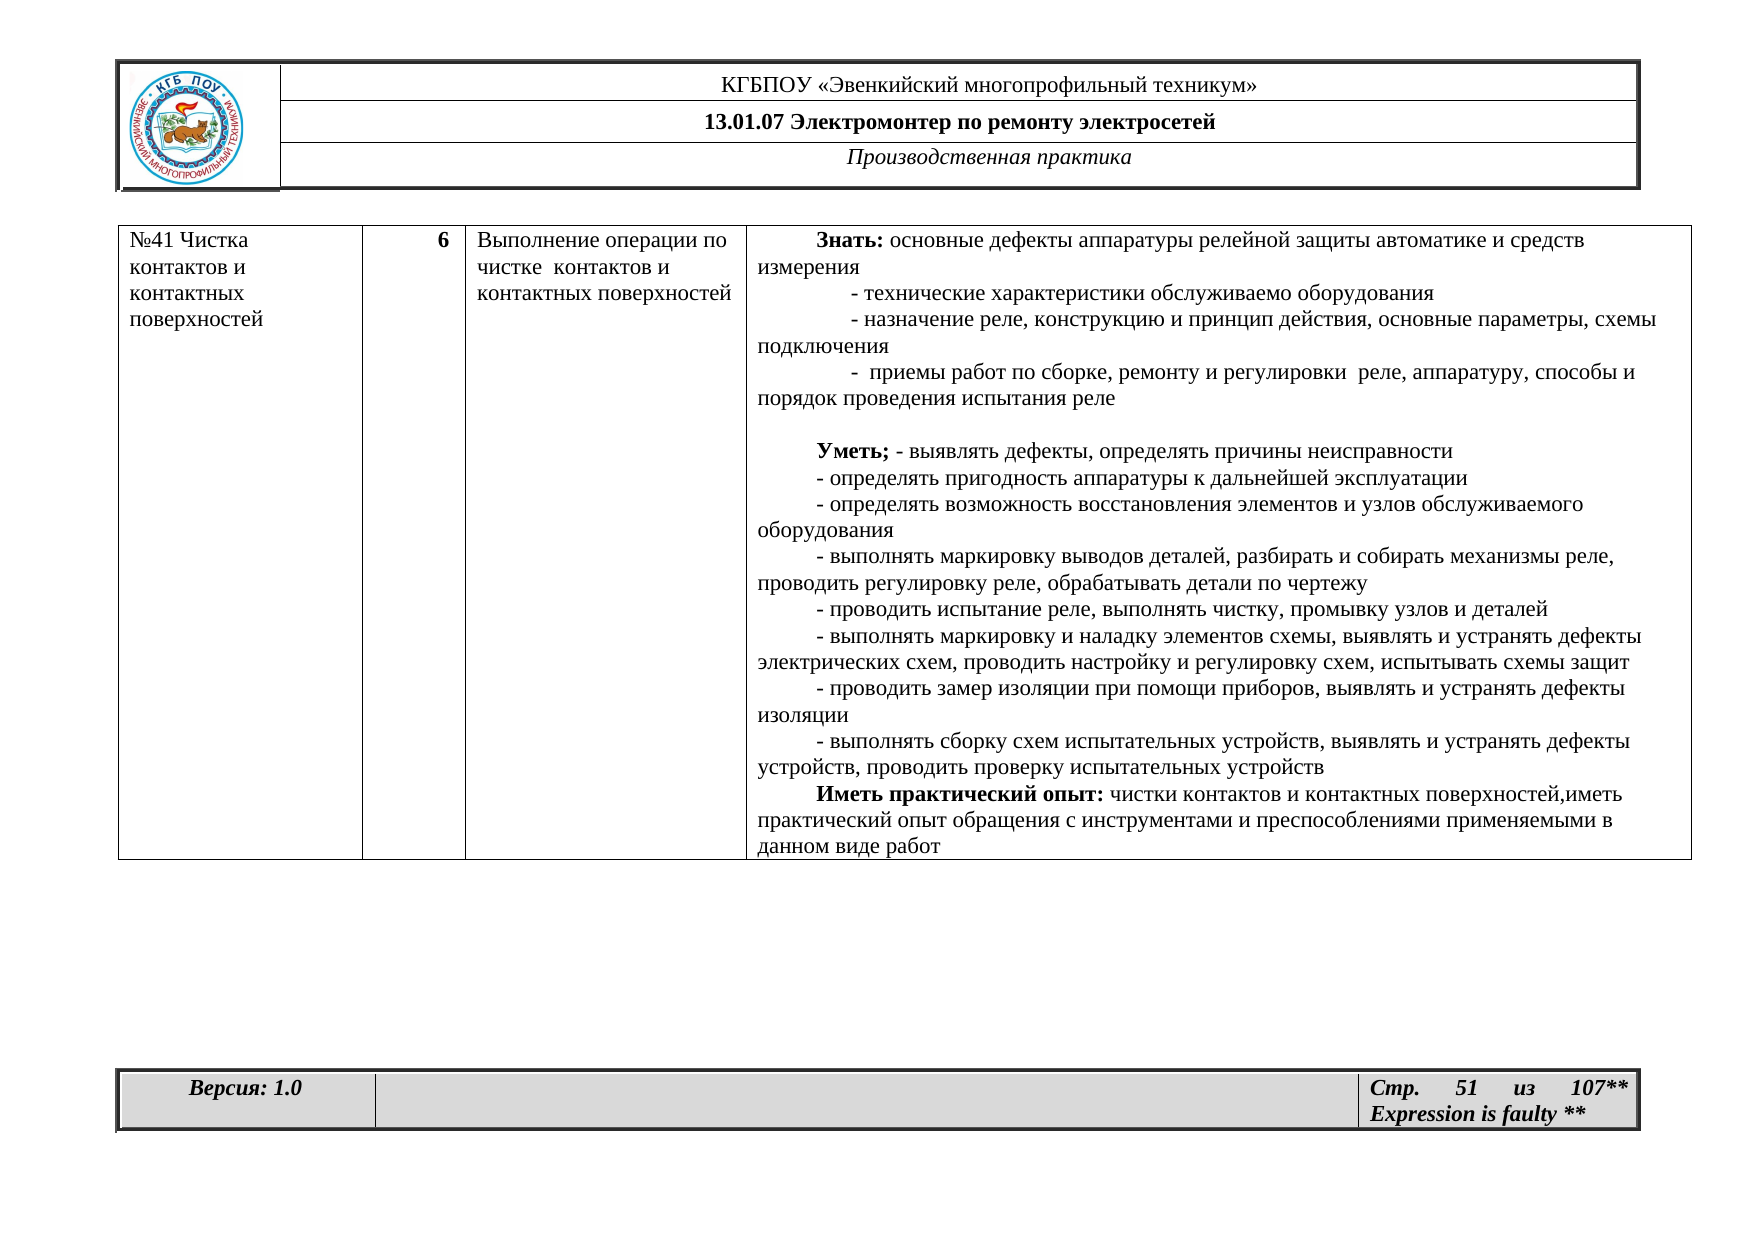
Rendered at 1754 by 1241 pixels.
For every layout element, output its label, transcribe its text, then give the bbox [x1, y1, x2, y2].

picture [129, 71, 176, 119]
table_cell Выполнение операции по чистке контактов и контактных поверхностей [466, 226, 746, 859]
table_cell Знать: основные дефекты аппаратуры релейной защиты автоматике и средств измерения - технические характеристики обслуживаемо оборудования - назначение реле, конструкцию и принцип действия, основные параметры, схемы подключения - приемы работ по сборке, ремонту и регулировки реле, аппаратуру, способы и порядок проведения испытания реле Уметь; - выявлять дефекты, определять причины неисправности - определять пригодность аппаратуры к дальнейшей эксплуатации - определять возможность восстановления элементов и узлов обслуживаемого оборудования - выполнять маркировку выводов деталей, разбирать и собирать механизмы реле, проводить регулировку реле, обрабатывать детали по чертежу - проводить испытание реле, выполнять чистку, промывку узлов и деталей - выполнять маркировку и наладку элементов схемы, выявлять и устранять дефекты электрических схем, проводить настройку и регулировку схем, испытывать схемы защит - проводить замер изоляции при помощи приборов, выявлять и устранять дефекты изоляции - выполнять сборку схем испытательных устройств, выявлять и устранять дефекты устройств, проводить проверку испытательных устройств Иметь практический опыт: чистки контактов и контактных поверхностей,иметь практический опыт обращения с инструментами и преспособлениями применяемыми в данном виде работ [747, 226, 1691, 859]
picture [129, 71, 244, 186]
table_cell 6 [363, 226, 465, 859]
table_cell №41 Чистка контактов и контактных поверхностей [119, 226, 362, 859]
